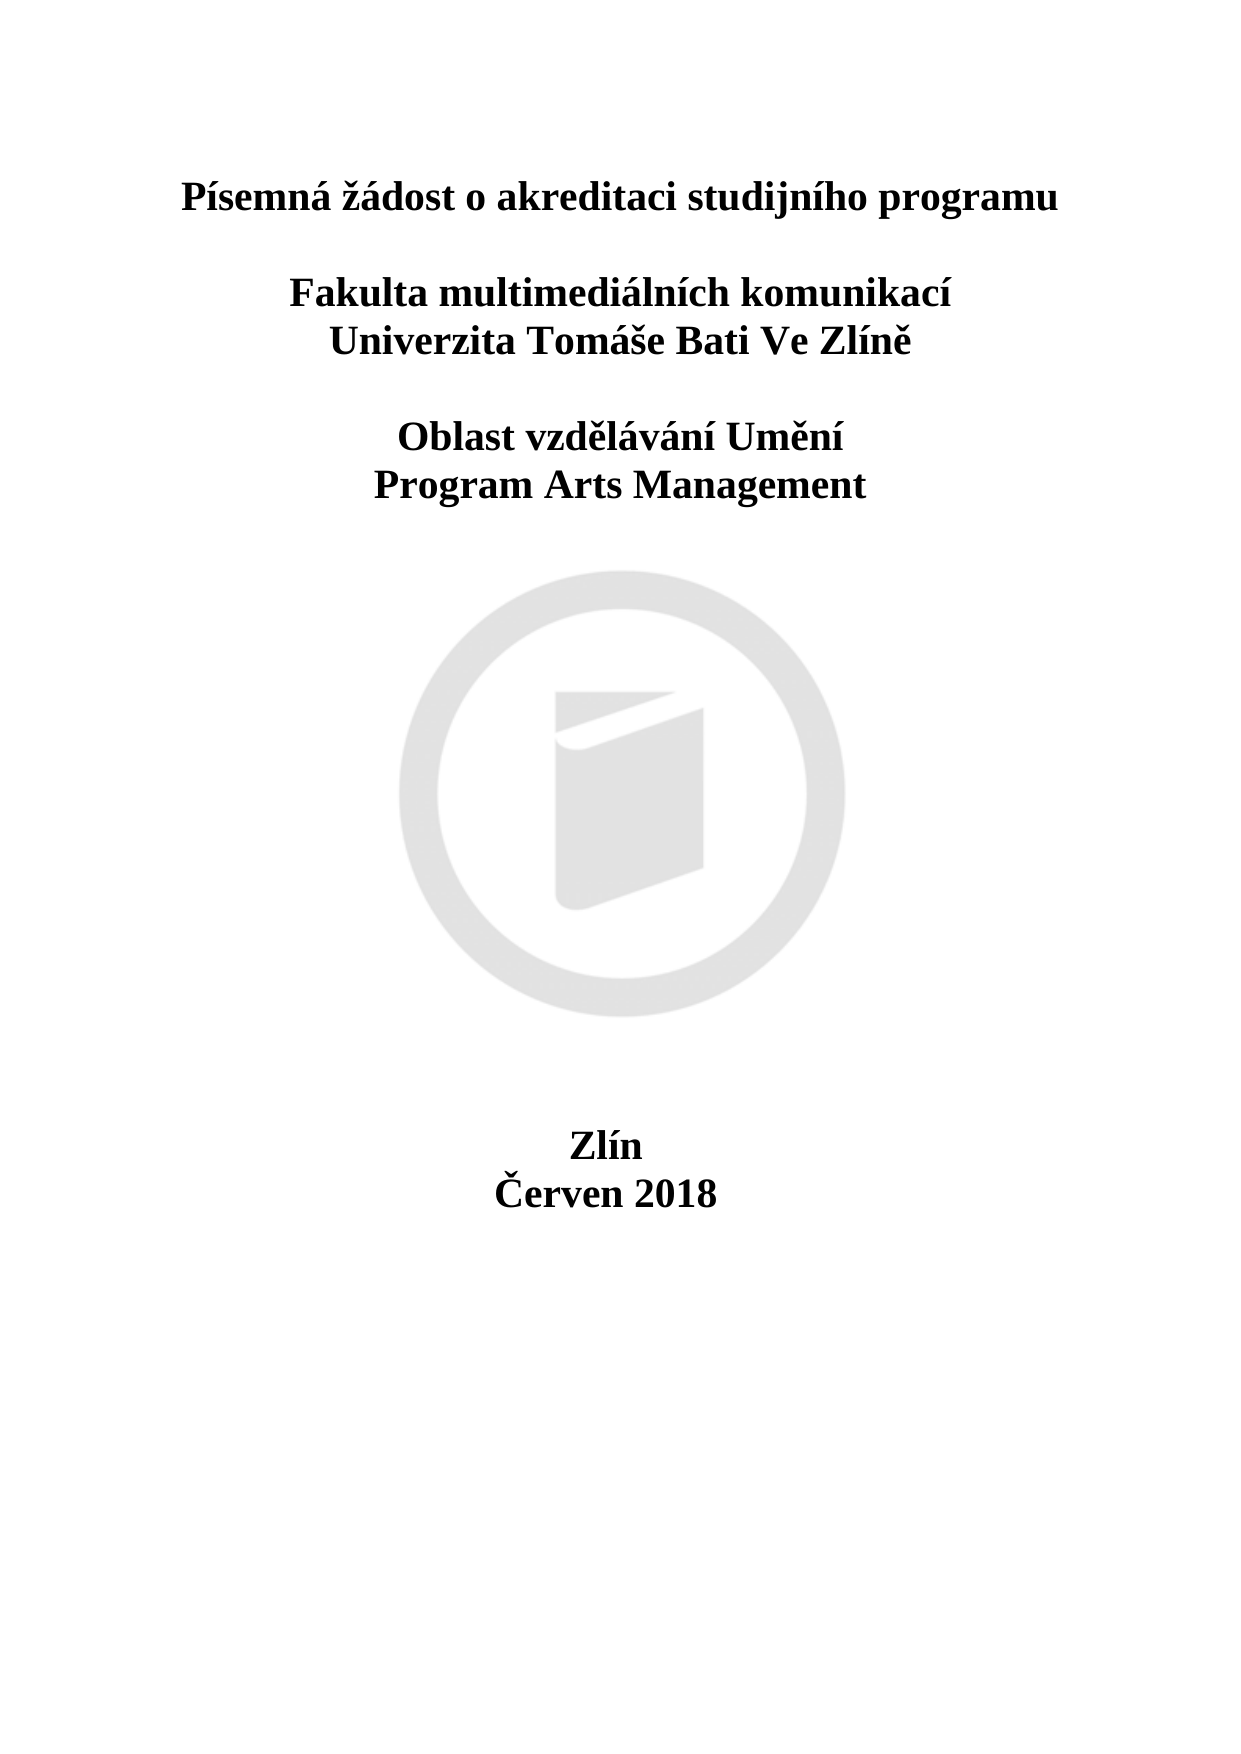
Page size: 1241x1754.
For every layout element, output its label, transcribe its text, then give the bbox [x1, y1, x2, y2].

text Fakulta multimediálních komunikací [148, 267, 1093, 315]
picture [384, 561, 857, 1029]
text Program Arts Management [148, 459, 1093, 507]
text Oblast vzdělávání Umění [148, 411, 1093, 459]
text Univerzita Tomáše Bati Ve Zlíně [148, 315, 1093, 363]
text Písemná žádost o akreditaci studijního programu [148, 172, 1093, 219]
